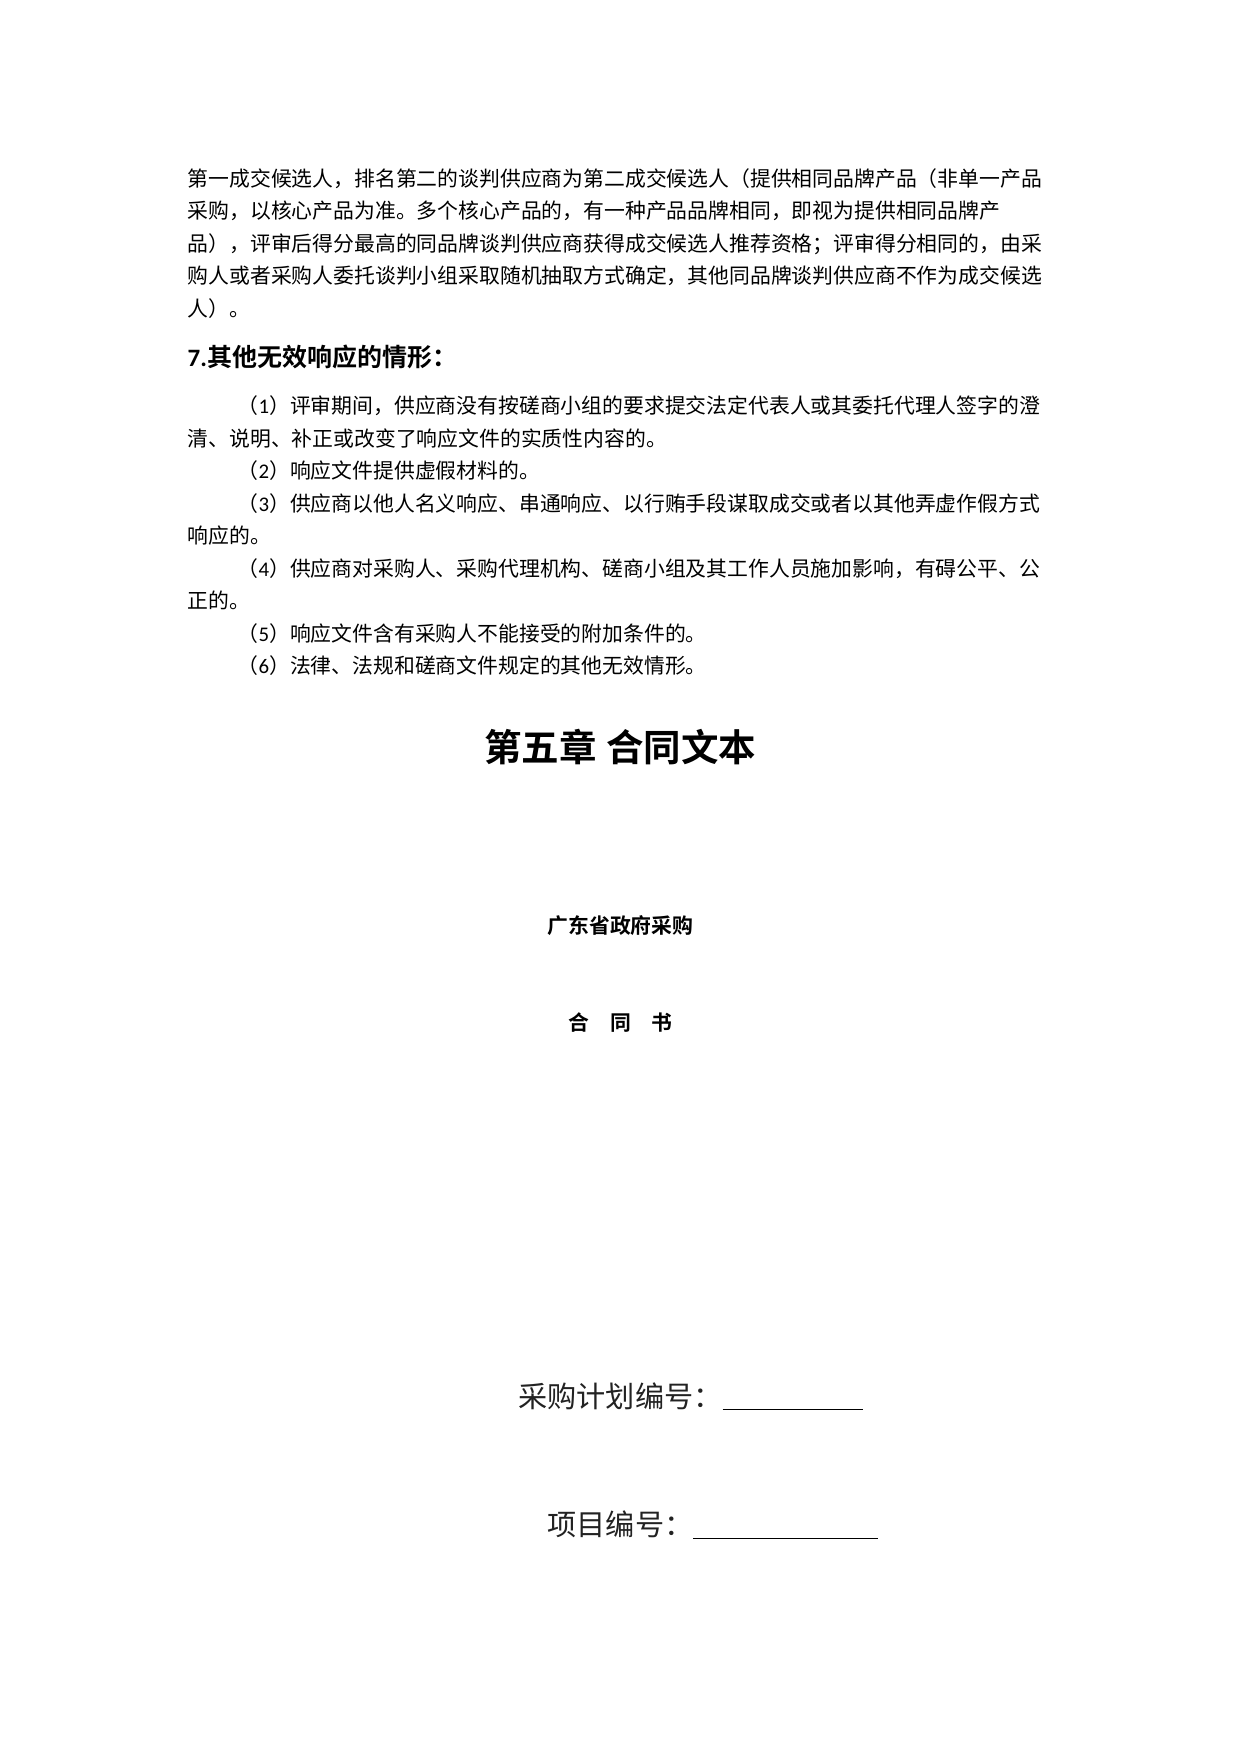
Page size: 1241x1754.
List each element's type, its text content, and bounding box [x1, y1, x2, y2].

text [187, 162, 1053, 324]
text （4）供应商对采购人、采购代理机构、磋商小组及其工作人员施加影响，有碍公平、公正的。 [187, 552, 1053, 617]
text 7.其他无效响应的情形： [187, 324, 1053, 389]
text 合 同 书 [187, 1006, 1053, 1038]
text 项目编号： [187, 1492, 1053, 1557]
text 第五章 合同文本 [187, 714, 1053, 779]
text （5）响应文件含有采购人不能接受的附加条件的。 [187, 617, 1053, 649]
text （3）供应商以他人名义响应、串通响应、以行贿手段谋取成交或者以其他弄虚作假方式响应的。 [187, 487, 1053, 552]
text 广东省政府采购 [187, 909, 1053, 942]
text （1）评审期间，供应商没有按磋商小组的要求提交法定代表人或其委托代理人签字的澄清、说明、补正或改变了响应文件的实质性内容的。 [187, 389, 1053, 454]
text （2）响应文件提供虚假材料的。 [187, 454, 1053, 487]
text 采购计划编号： [187, 1363, 1053, 1428]
text （6）法律、法规和磋商文件规定的其他无效情形。 [187, 649, 1053, 682]
